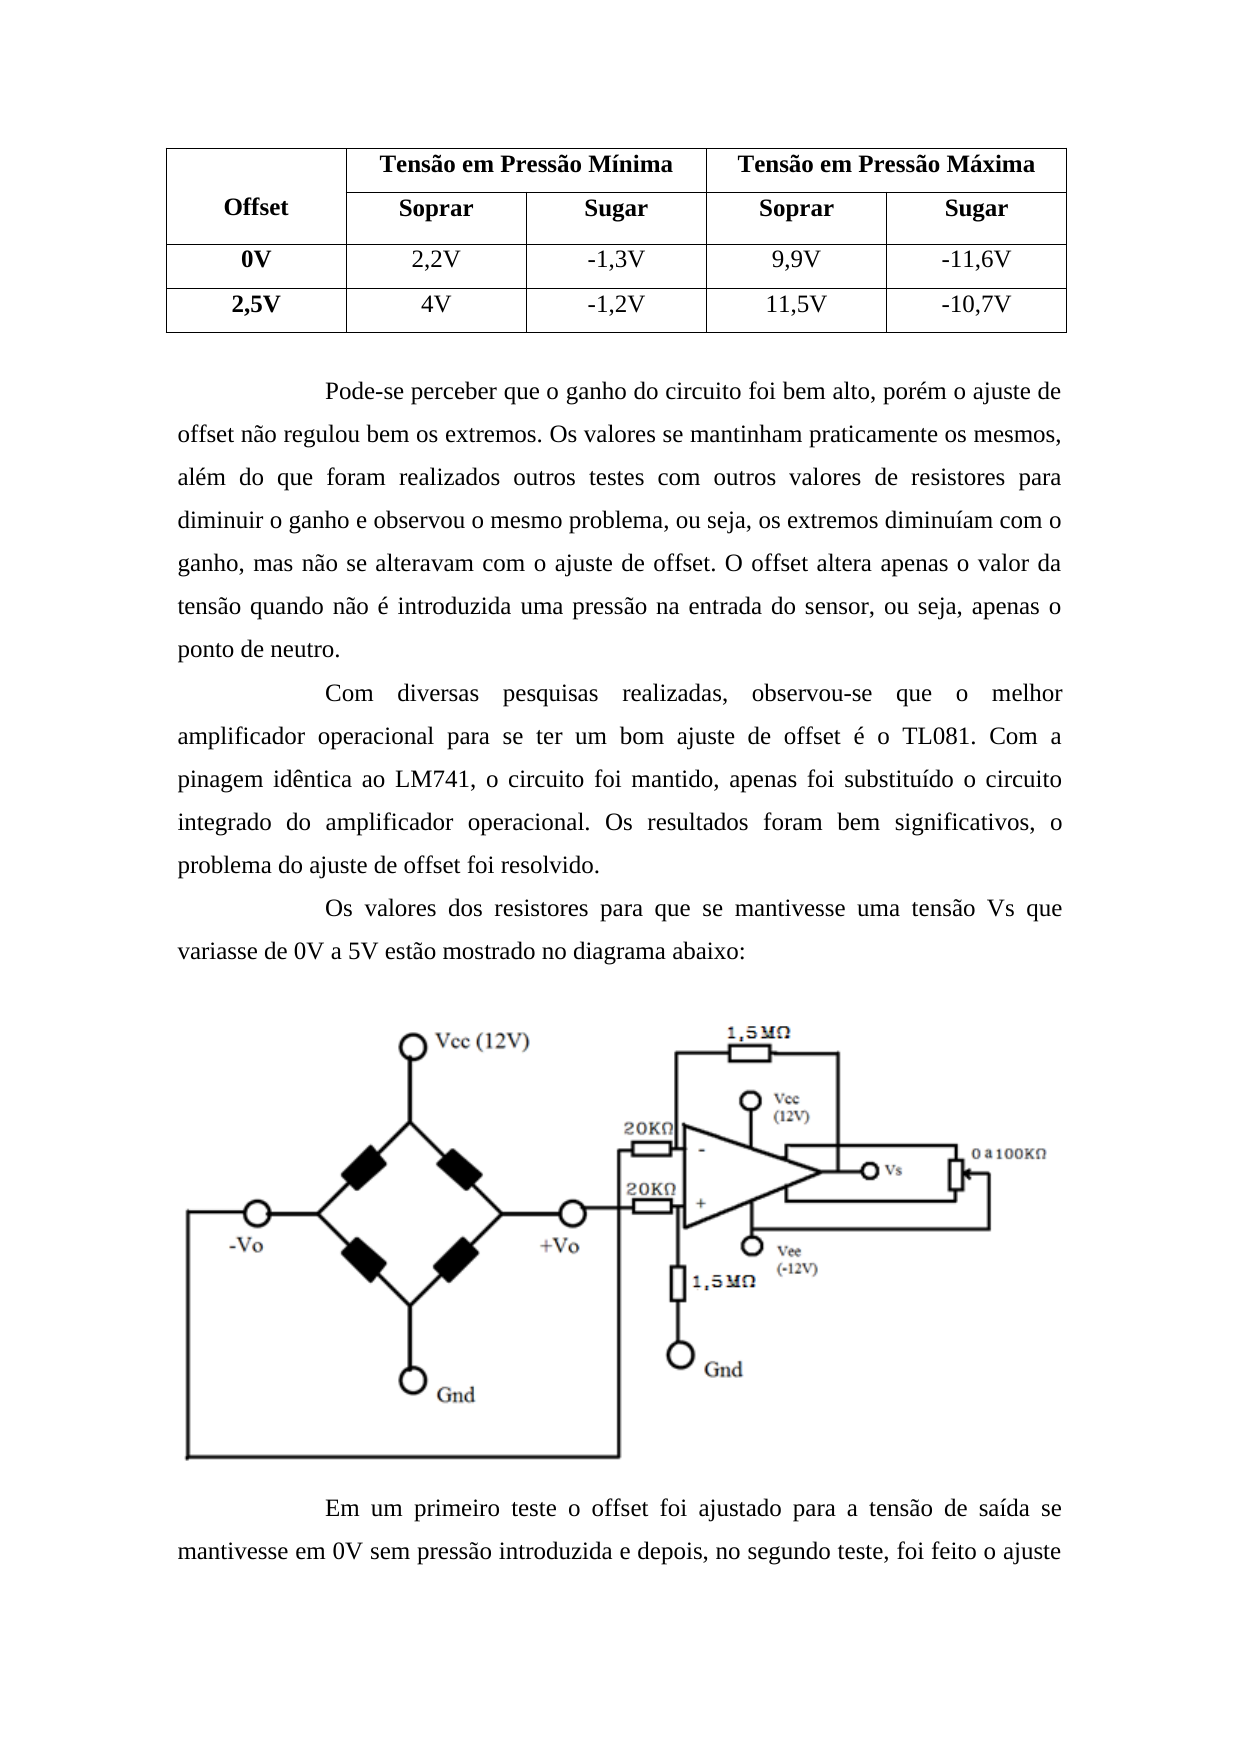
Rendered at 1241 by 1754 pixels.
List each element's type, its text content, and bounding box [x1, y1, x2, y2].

table_cell Sugar [527, 193, 706, 243]
table_cell Soprar [347, 193, 526, 243]
text Pode-se perceber que o ganho do circuito foi bem alto, porém o ajuste de offset não regulou bem os extremos. Os valores se mantinham praticamente os mesmos, além do que foram realizados outros testes com outros valores de resistores para diminuir o ganho e observou o mesmo problema, ou seja, os extremos diminuíam com o ganho, mas não se alteravam com o ajuste de offset. O offset altera apenas o valor da tensão quando não é introduzida uma pressão na entrada do sensor, ou seja, apenas o ponto de neutro. [177, 376, 1063, 663]
picture [177, 1022, 1062, 1479]
table_header Tensão em Pressão Mínima [347, 149, 706, 192]
table_cell 11,5V [707, 289, 886, 332]
table_cell 4V [347, 289, 526, 332]
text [177, 1493, 1063, 1565]
table_cell -10,7V [887, 289, 1066, 332]
text Os valores dos resistores para que se mantivesse uma tensão Vs que variasse de 0V a 5V estão mostrado no diagrama abaixo: [177, 893, 1063, 965]
table_cell Soprar [707, 193, 886, 243]
table_cell 0V [167, 245, 346, 288]
table_cell Sugar [887, 193, 1066, 243]
table_cell -1,2V [527, 289, 706, 332]
table_cell -1,3V [527, 245, 706, 288]
text Com diversas pesquisas realizadas, observou-se que o melhor amplificador operacional para se ter um bom ajuste de offset é o TL081. Com a pinagem idêntica ao LM741, o circuito foi mantido, apenas foi substituído o circuito integrado do amplificador operacional. Os resultados foram bem significativos, o problema do ajuste de offset foi resolvido. [177, 678, 1063, 879]
table_header Tensão em Pressão Máxima [707, 149, 1066, 192]
table_header Offset [167, 149, 346, 243]
table_cell 9,9V [707, 245, 886, 288]
table_cell 2,2V [347, 245, 526, 288]
table_cell 2,5V [167, 289, 346, 332]
table_cell -11,6V [887, 245, 1066, 288]
